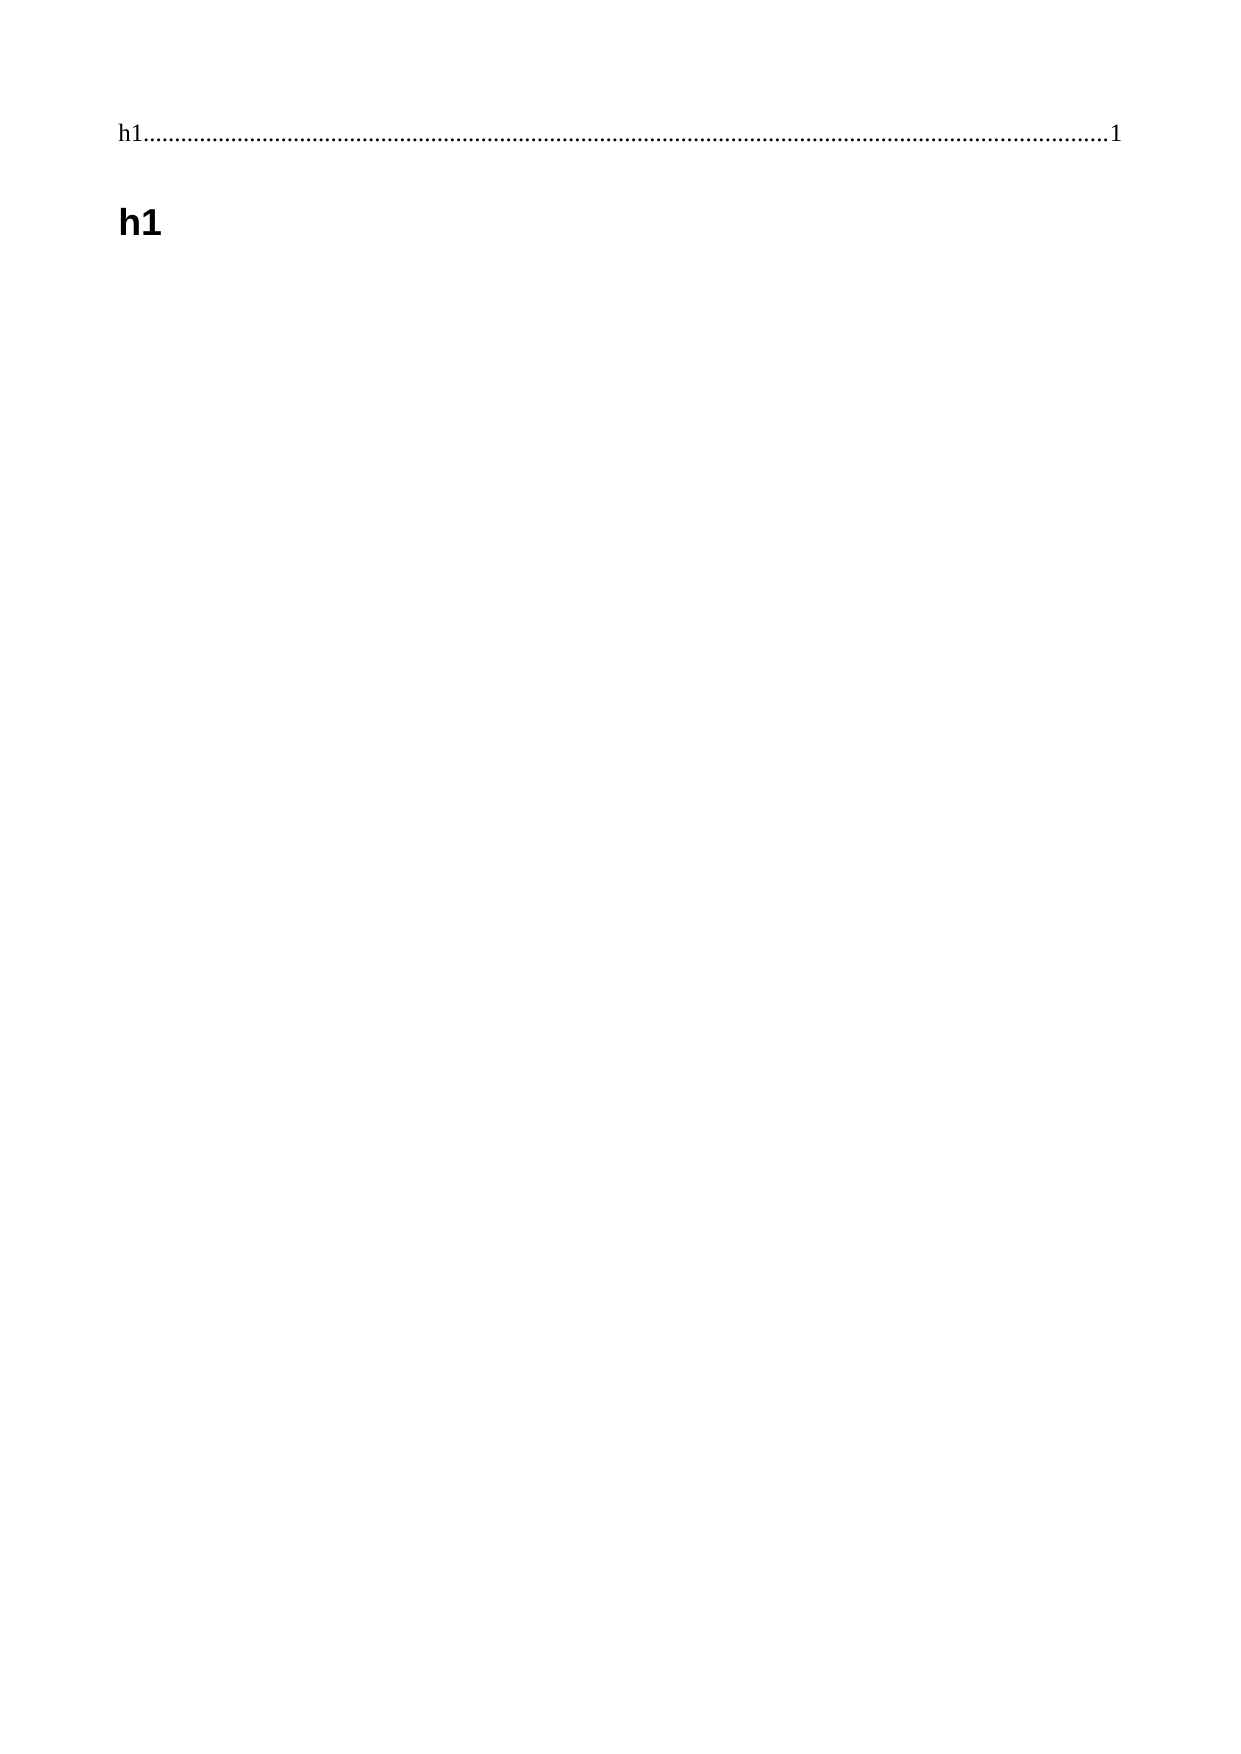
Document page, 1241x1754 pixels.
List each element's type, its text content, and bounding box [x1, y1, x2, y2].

subtitle h1 [118, 201, 1122, 244]
